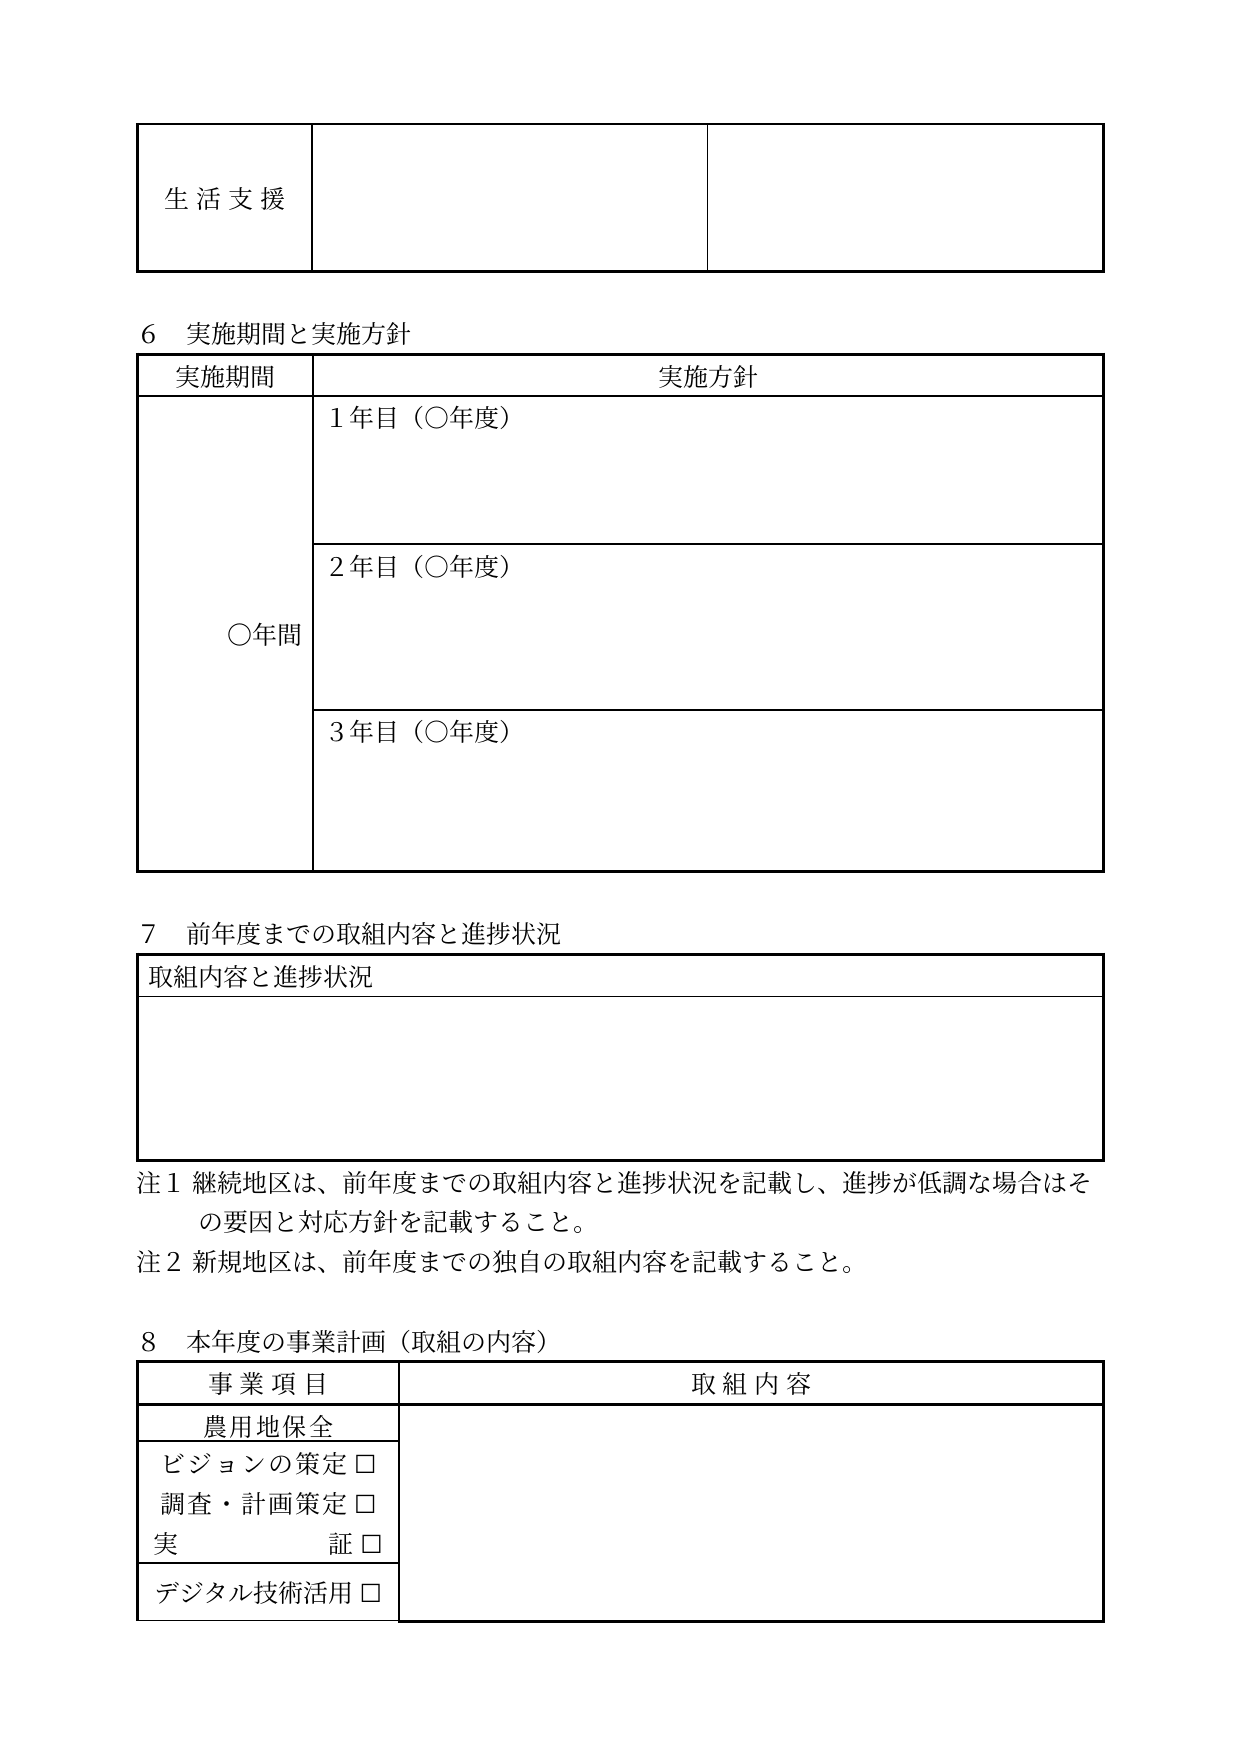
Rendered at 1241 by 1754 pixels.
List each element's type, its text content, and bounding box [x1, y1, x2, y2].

table_cell １年目（○年度） [314, 397, 1102, 543]
text ６ 実施期間と実施方針 [136, 313, 1104, 352]
table_header 取組内容 [400, 1363, 1102, 1403]
table_header 実施方針 [314, 356, 1102, 395]
table_cell [400, 1406, 1102, 1620]
table_header 事業項目 [139, 1363, 398, 1403]
table_cell ３年目（○年度） [314, 711, 1102, 870]
table_cell [139, 997, 1102, 1158]
table_cell 農用地保全 [139, 1406, 398, 1440]
table_cell デジタル技術活用 [139, 1564, 398, 1620]
text ７ 前年度までの取組内容と進捗状況 [136, 913, 1104, 953]
table_cell [708, 125, 1102, 270]
table_cell [313, 125, 707, 270]
table_cell ビジョンの策定 調査・計画策定 実 証 [139, 1442, 398, 1562]
table_cell 生活支援 [139, 125, 311, 270]
text 注１ 継続地区は、前年度までの取組内容と進捗状況を記載し、進捗が低調な場合はその要因と対応方針を記載すること。 [136, 1162, 1104, 1241]
text ８ 本年度の事業計画（取組の内容） [136, 1320, 1104, 1360]
table_header 取組内容と進捗状況 [139, 956, 1102, 996]
table_cell 〇年間 [139, 397, 312, 870]
text 注２ 新規地区は、前年度までの独自の取組内容を記載すること。 [136, 1241, 1104, 1281]
table_header 実施期間 [139, 356, 312, 395]
table_cell ２年目（○年度） [314, 545, 1102, 709]
